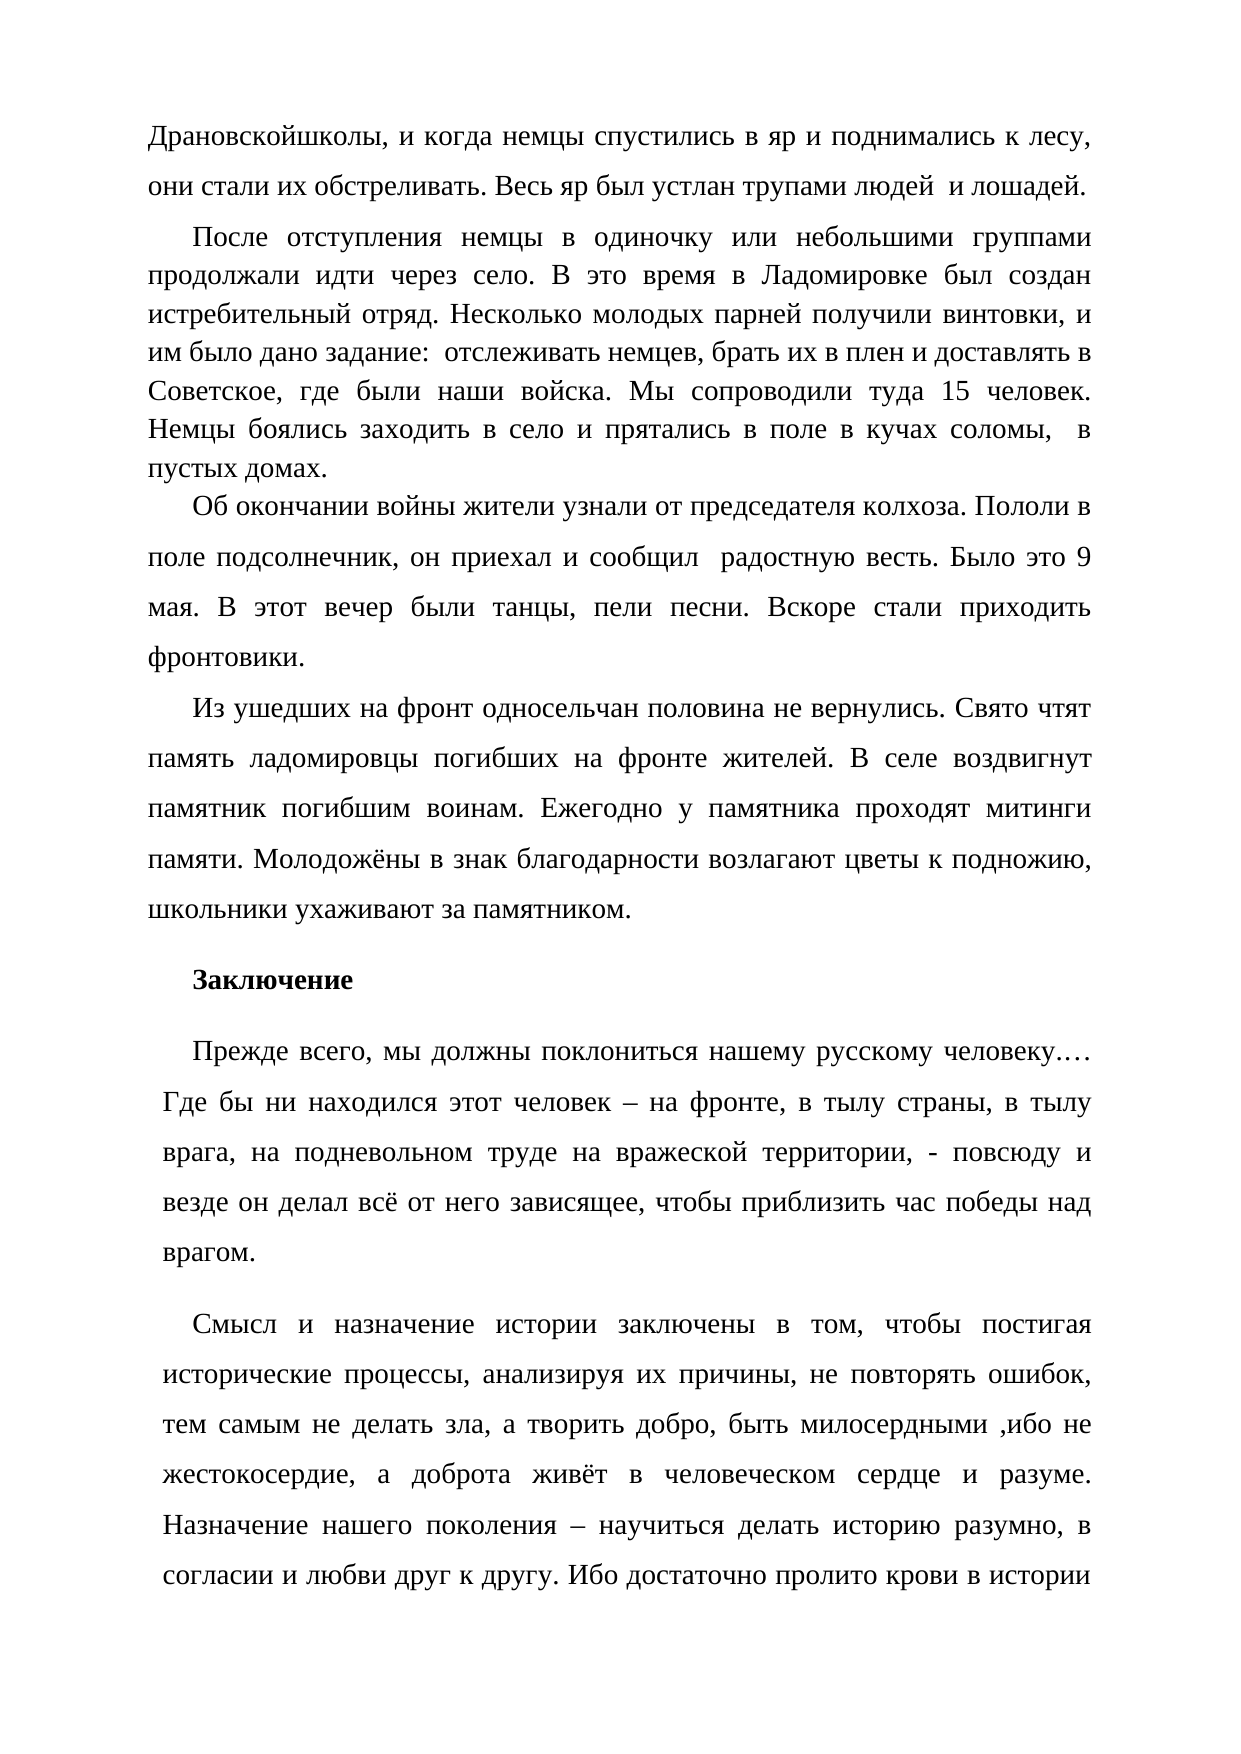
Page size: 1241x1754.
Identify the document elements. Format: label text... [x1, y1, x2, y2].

text Заключение [162, 962, 1137, 996]
text После отступления немцы в одиночку или небольшими группами продолжали идти через село. В это время в Ладомировке был создан истребительный отряд. Несколько молодых парней получили винтовки, и им было дано задание: отслеживать немцев, брать их в плен и доставлять в Советское, где были наши войска. Мы сопроводили туда 15 человек. Немцы боялись заходить в село и прятались в поле в кучах соломы, в пустых домах. [148, 219, 1093, 483]
text Из ушедших на фронт односельчан половина не вернулись. Свято чтят память ладомировцы погибших на фронте жителей. В селе воздвигнут памятник погибшим воинам. Ежегодно у памятника проходят митинги памяти. Молодожёны в знак благодарности возлагают цветы к подножию, школьники ухаживают за памятником. [148, 690, 1093, 924]
text Об окончании войны жители узнали от председателя колхоза. Пололи в поле подсолнечник, он приехал и сообщил радостную весть. Было это 9 мая. В этот вечер были танцы, пели песни. Вскоре стали приходить фронтовики. [148, 488, 1093, 673]
text Прежде всего, мы должны поклониться нашему русскому человеку.… Где бы ни находился этот человек – на фронте, в тылу страны, в тылу врага, на подневольном труде на вражеской территории, - повсюду и везде он делал всё от него зависящее, чтобы приблизить час победы над врагом. [162, 1033, 1093, 1268]
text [148, 118, 1093, 202]
